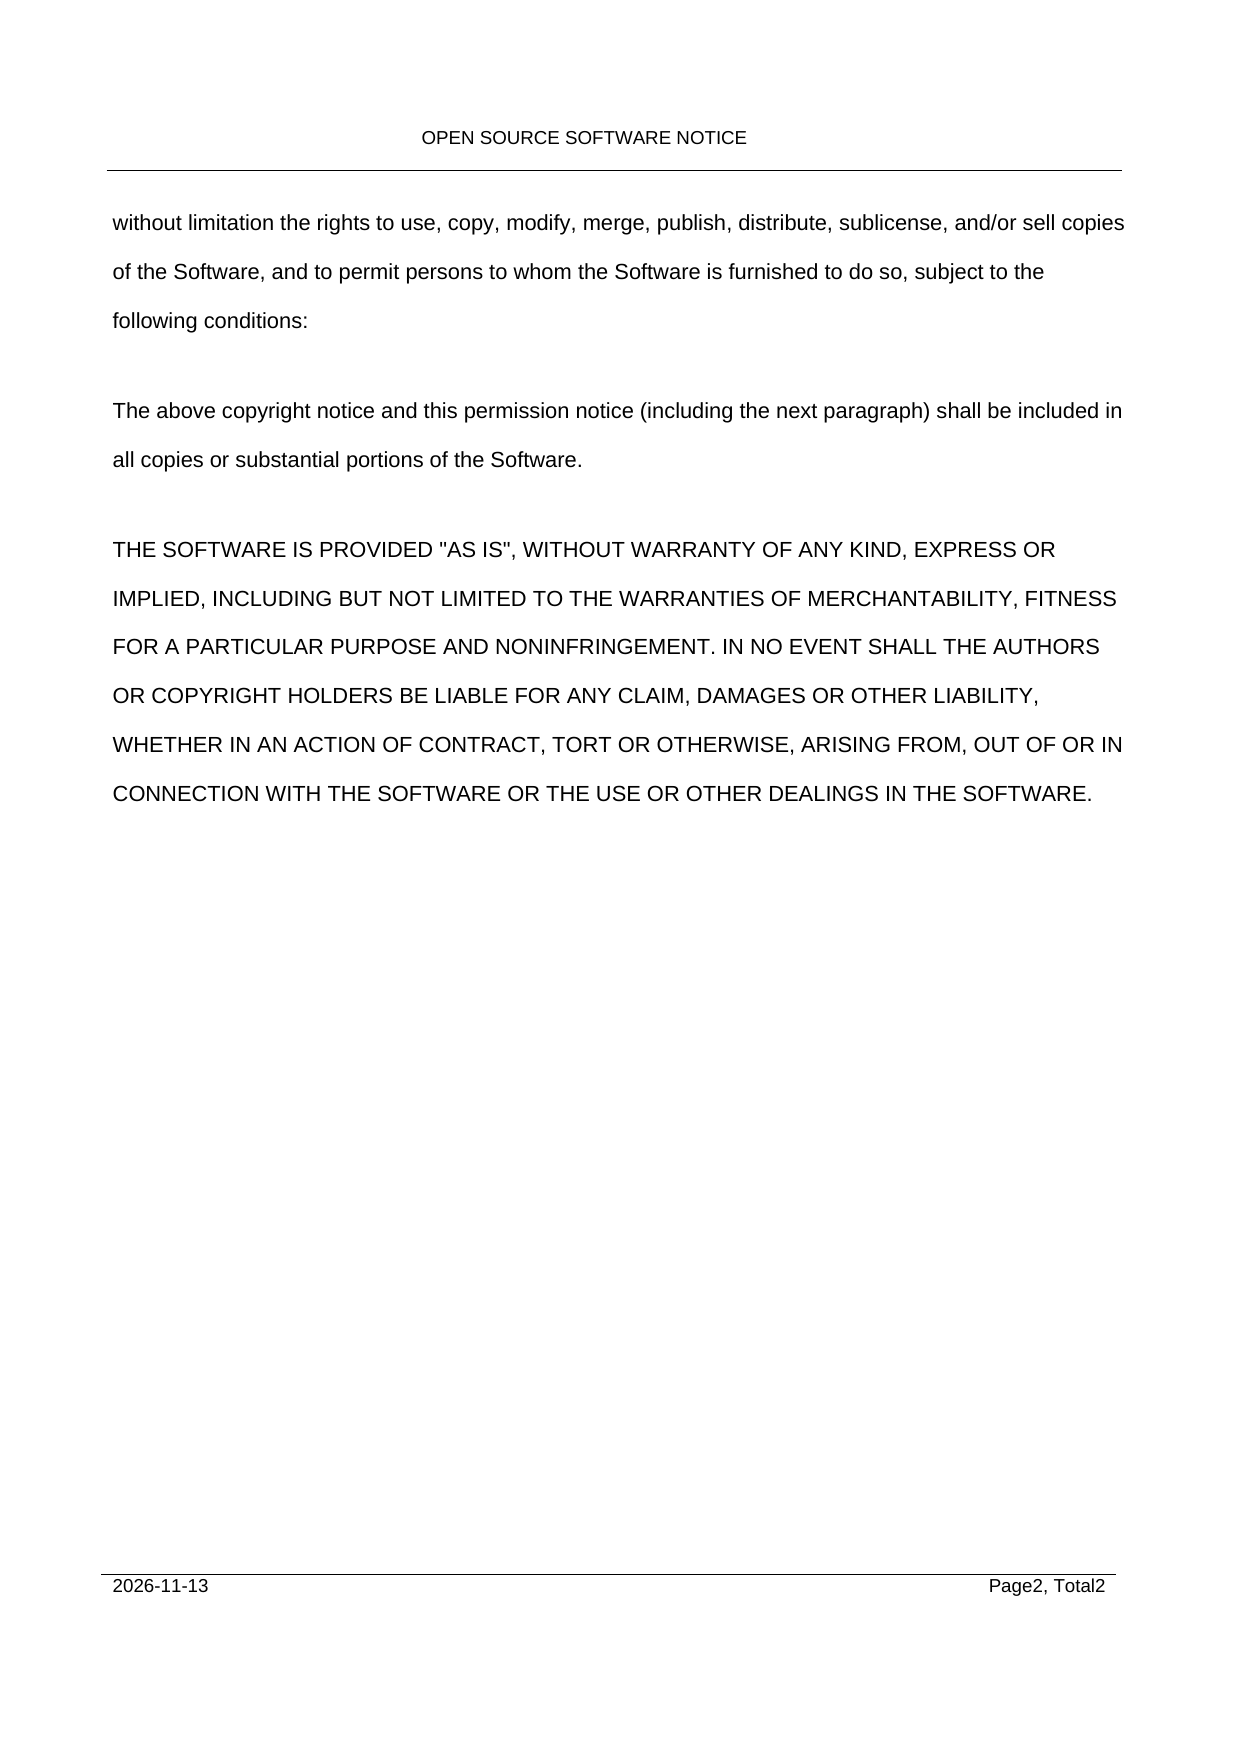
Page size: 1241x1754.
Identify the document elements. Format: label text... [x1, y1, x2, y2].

text THE SOFTWARE IS PROVIDED "AS IS", WITHOUT WARRANTY OF ANY KIND, EXPRESS OR IMPLIED, INCLUDING BUT NOT LIMITED TO THE WARRANTIES OF MERCHANTABILITY, FITNESS FOR A PARTICULAR PURPOSE AND NONINFRINGEMENT. IN NO EVENT SHALL THE AUTHORS OR COPYRIGHT HOLDERS BE LIABLE FOR ANY CLAIM, DAMAGES OR OTHER LIABILITY, WHETHER IN AN ACTION OF CONTRACT, TORT OR OTHERWISE, ARISING FROM, OUT OF OR IN CONNECTION WITH THE SOFTWARE OR THE USE OR OTHER DEALINGS IN THE SOFTWARE. [112, 533, 1128, 809]
text The above copyright notice and this permission notice (including the next paragraph) shall be included in all copies or substantial portions of the Software. [112, 394, 1128, 475]
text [112, 206, 1128, 336]
